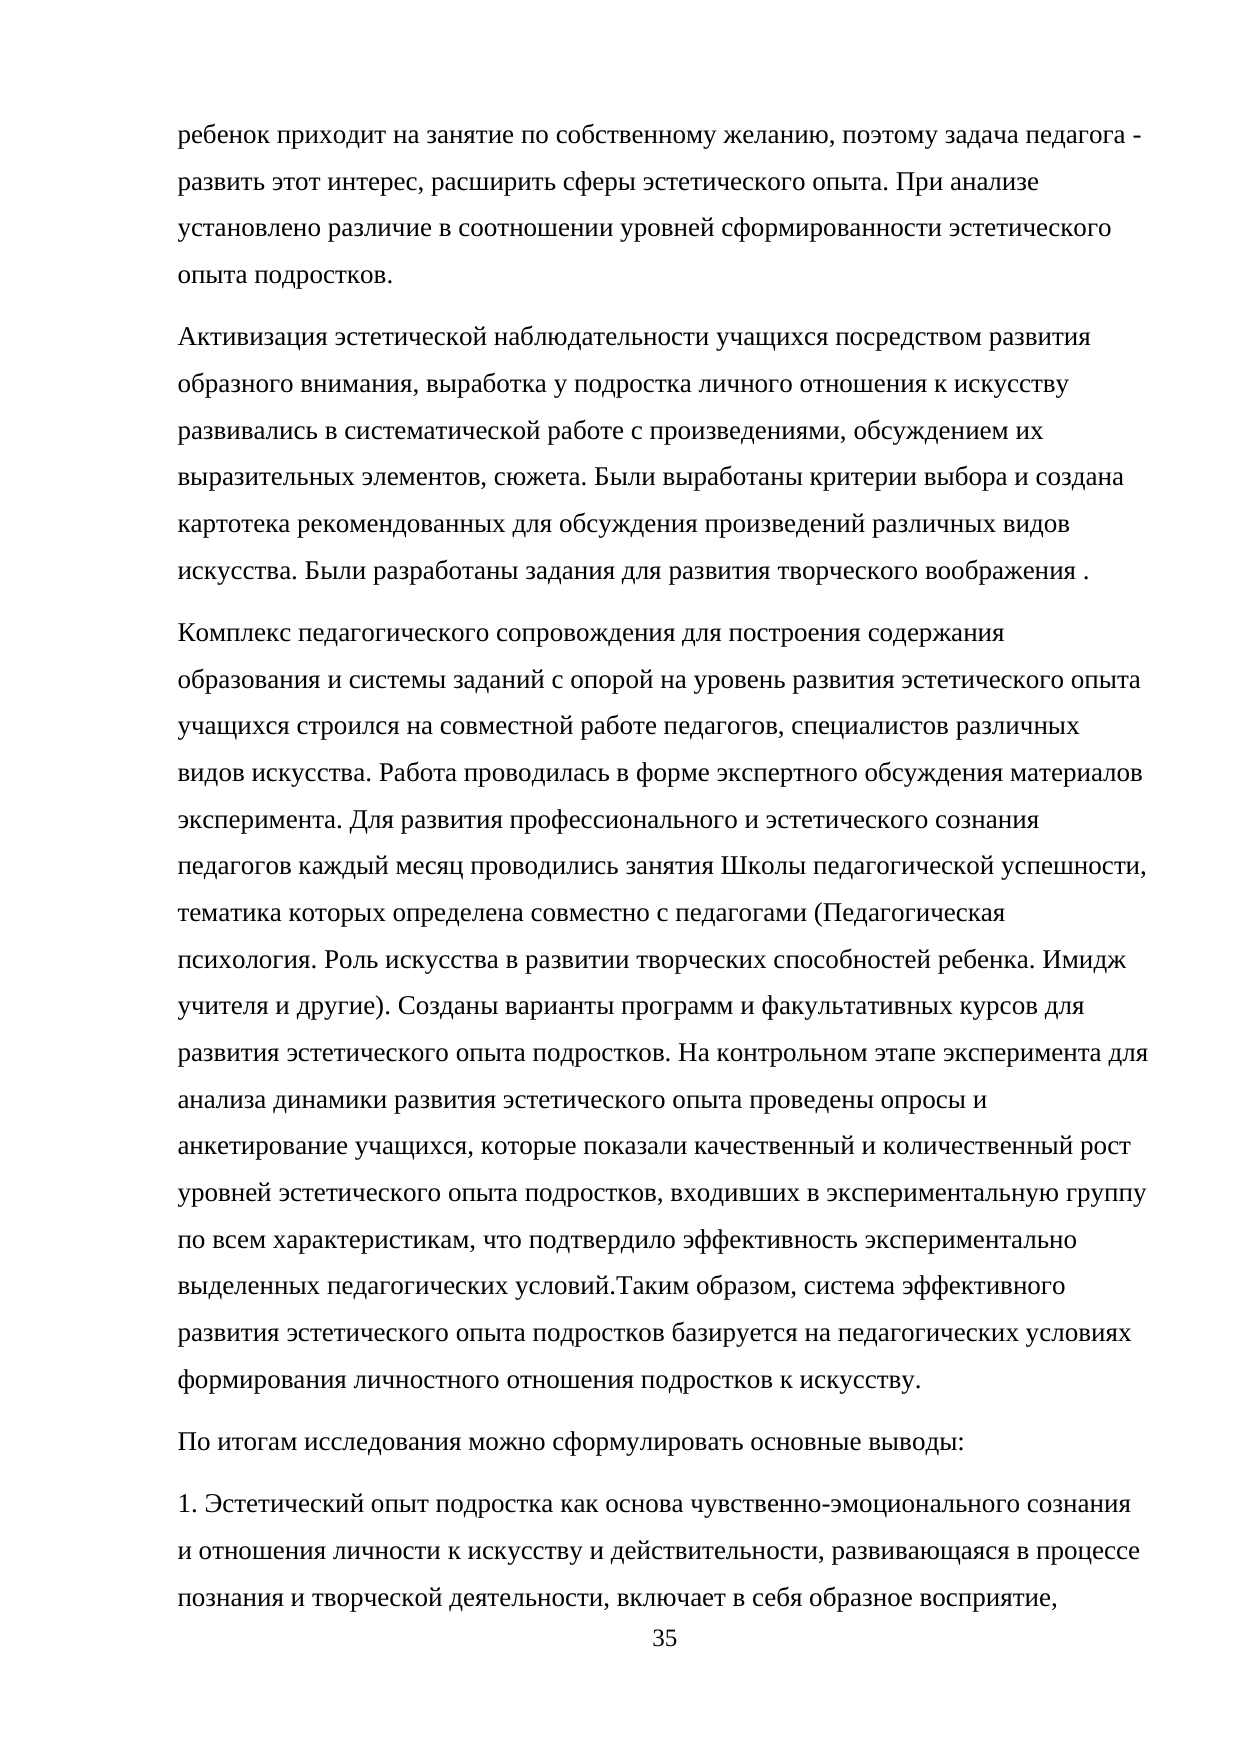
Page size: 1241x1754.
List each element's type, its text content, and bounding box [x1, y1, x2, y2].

text По итогам исследования можно сформулировать основные выводы: [177, 1425, 1152, 1456]
text Активизация эстетической наблюдательности учащихся посредством развития образного внимания, выработка у подростка личного отношения к искусству развивались в систематической работе с произведениями, обсуждением их выразительных элементов, сюжета. Были выработаны критерии выбора и создана картотека рекомендованных для обсуждения произведений различных видов искусства. Были разработаны задания для развития творческого воображения . [177, 320, 1152, 585]
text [177, 118, 1152, 289]
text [177, 1487, 1152, 1612]
text Комплекс педагогического сопровождения для построения содержания образования и системы заданий с опорой на уровень развития эстетического опыта учащихся строился на совместной работе педагогов, специалистов различных видов искусства. Работа проводилась в форме экспертного обсуждения материалов эксперимента. Для развития профессионального и эстетического сознания педагогов каждый месяц проводились занятия Школы педагогической успешности, тематика которых определена совместно с педагогами (Педагогическая психология. Роль искусства в развитии творческих способностей ребенка. Имидж учителя и другие). Созданы варианты программ и факультативных курсов для развития эстетического опыта подростков. На контрольном этапе эксперимента для анализа динамики развития эстетического опыта проведены опросы и анкетирование учащихся, которые показали качественный и количественный рост уровней эстетического опыта подростков, входивших в экспериментальную группу по всем характеристикам, что подтвердило эффективность экспериментально выделенных педагогических условий.Таким образом, система эффективного развития эстетического опыта подростков базируется на педагогических условиях формирования личностного отношения подростков к искусству. [177, 616, 1152, 1394]
